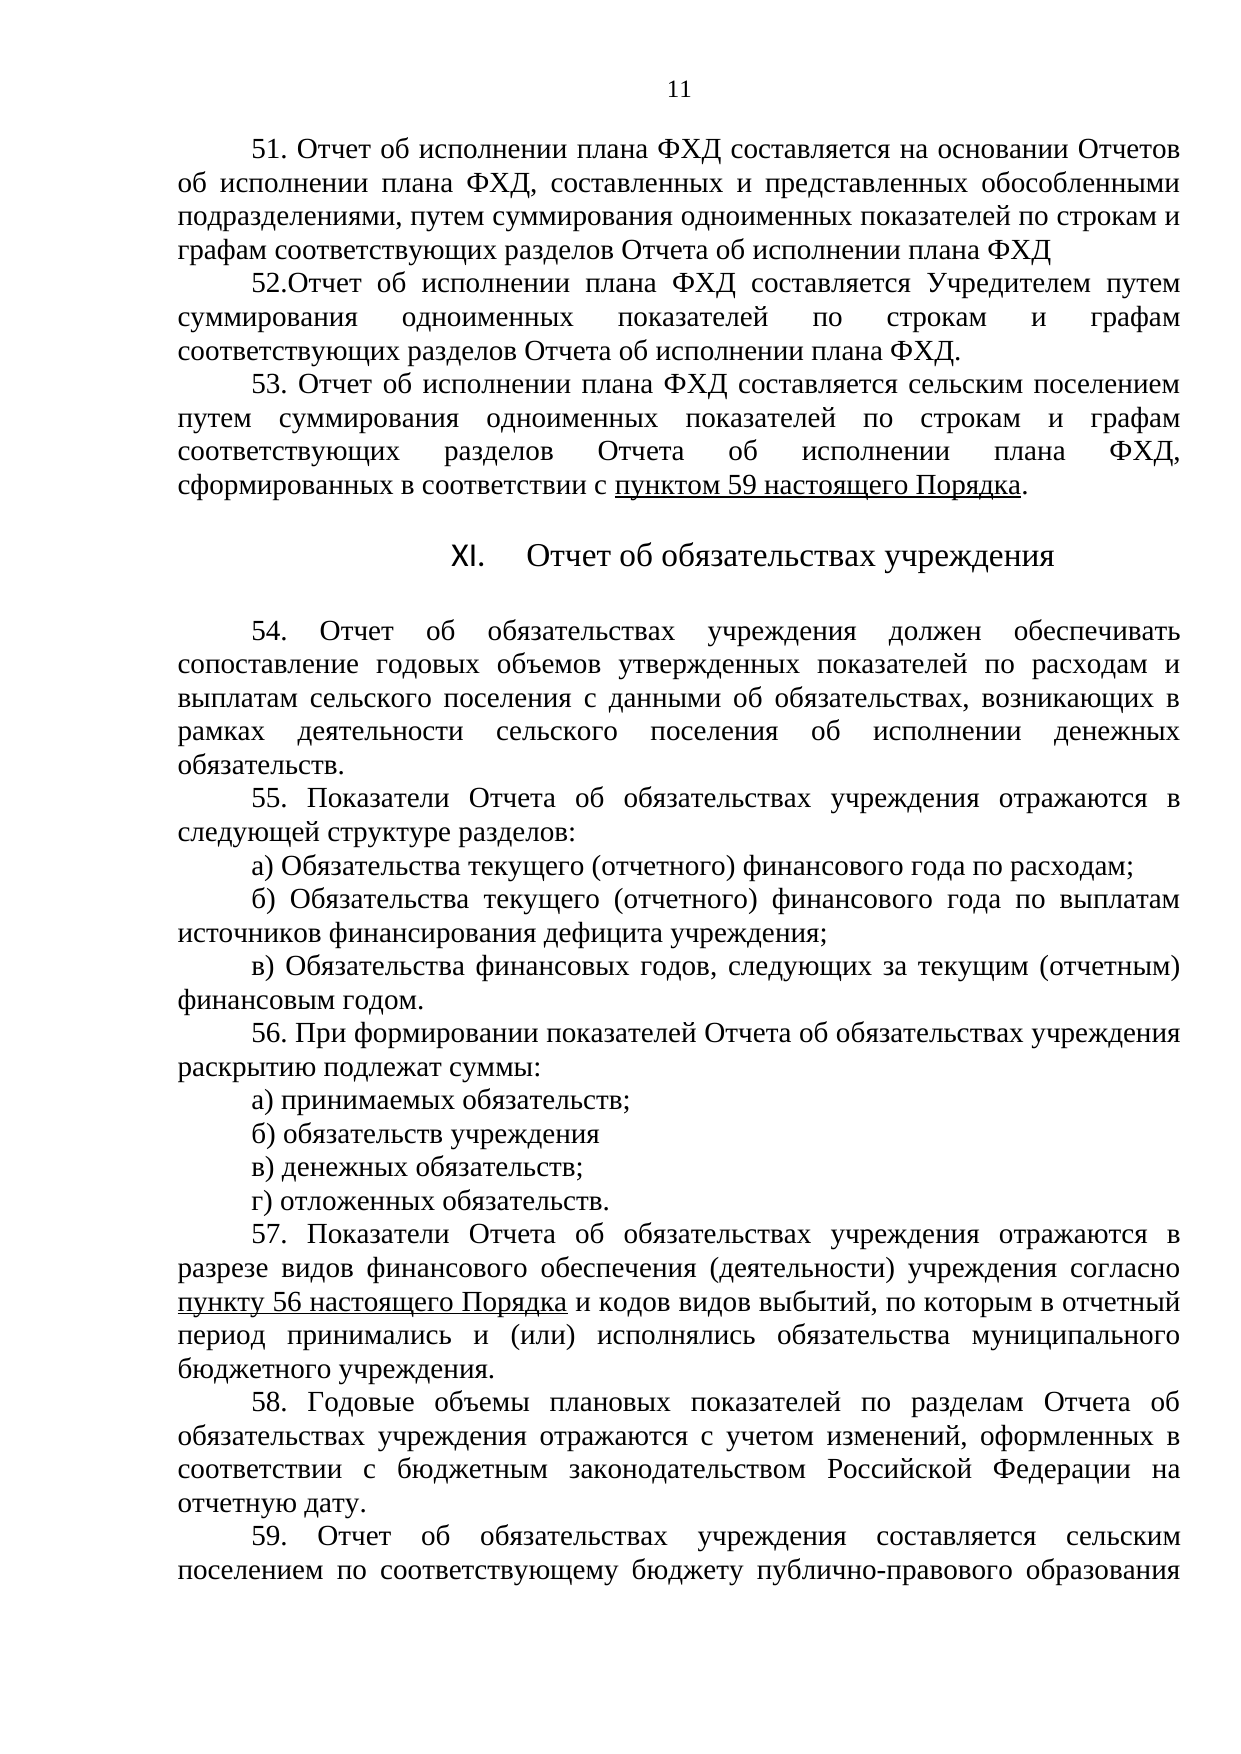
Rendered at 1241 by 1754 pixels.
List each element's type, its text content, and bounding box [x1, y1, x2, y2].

text б) Обязательства текущего (отчетного) финансового года по выплатам источников финансирования дефицита учреждения; [177, 881, 1181, 948]
list Отчет об обязательствах учреждения [325, 534, 1181, 574]
text 52.Отчет об исполнении плана ФХД составляется Учредителем путем суммирования одноименных показателей по строкам и графам соответствующих разделов Отчета об исполнении плана ФХД. [177, 266, 1181, 366]
text а) Обязательства текущего (отчетного) финансового года по расходам; [177, 848, 1181, 881]
text 56. При формировании показателей Отчета об обязательствах учреждения раскрытию подлежат суммы: [177, 1015, 1181, 1082]
text а) принимаемых обязательств; [177, 1082, 1181, 1116]
text 51. Отчет об исполнении плана ФХД составляется на основании Отчетов об исполнении плана ФХД, составленных и представленных обособленными подразделениями, путем суммирования одноименных показателей по строкам и графам соответствующих разделов Отчета об исполнении плана ФХД [177, 131, 1181, 266]
text б) обязательств учреждения [177, 1116, 1181, 1149]
text 53. Отчет об исполнении плана ФХД составляется сельским поселением путем суммирования одноименных показателей по строкам и графам соответствующих разделов Отчета об исполнении плана ФХД, сформированных в соответствии с пунктом 59 настоящего Порядка. [177, 366, 1181, 500]
text 57. Показатели Отчета об обязательствах учреждения отражаются в разрезе видов финансового обеспечения (деятельности) учреждения согласно пункту 56 настоящего Порядка и кодов видов выбытий, по которым в отчетный период принимались и (или) исполнялись обязательства муниципального бюджетного учреждения. [177, 1217, 1181, 1384]
text г) отложенных обязательств. [177, 1183, 1181, 1217]
text 54. Отчет об обязательствах учреждения должен обеспечивать сопоставление годовых объемов утвержденных показателей по расходам и выплатам сельского поселения с данными об обязательствах, возникающих в рамках деятельности сельского поселения об исполнении денежных обязательств. [177, 613, 1181, 781]
text 58. Годовые объемы плановых показателей по разделам Отчета об обязательствах учреждения отражаются с учетом изменений, оформленных в соответствии с бюджетным законодательством Российской Федерации на отчетную дату. [177, 1384, 1181, 1518]
text в) Обязательства финансовых годов, следующих за текущим (отчетным) финансовым годом. [177, 948, 1181, 1015]
text в) денежных обязательств; [177, 1149, 1181, 1183]
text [177, 1518, 1181, 1586]
text 55. Показатели Отчета об обязательствах учреждения отражаются в следующей структуре разделов: [177, 781, 1181, 848]
